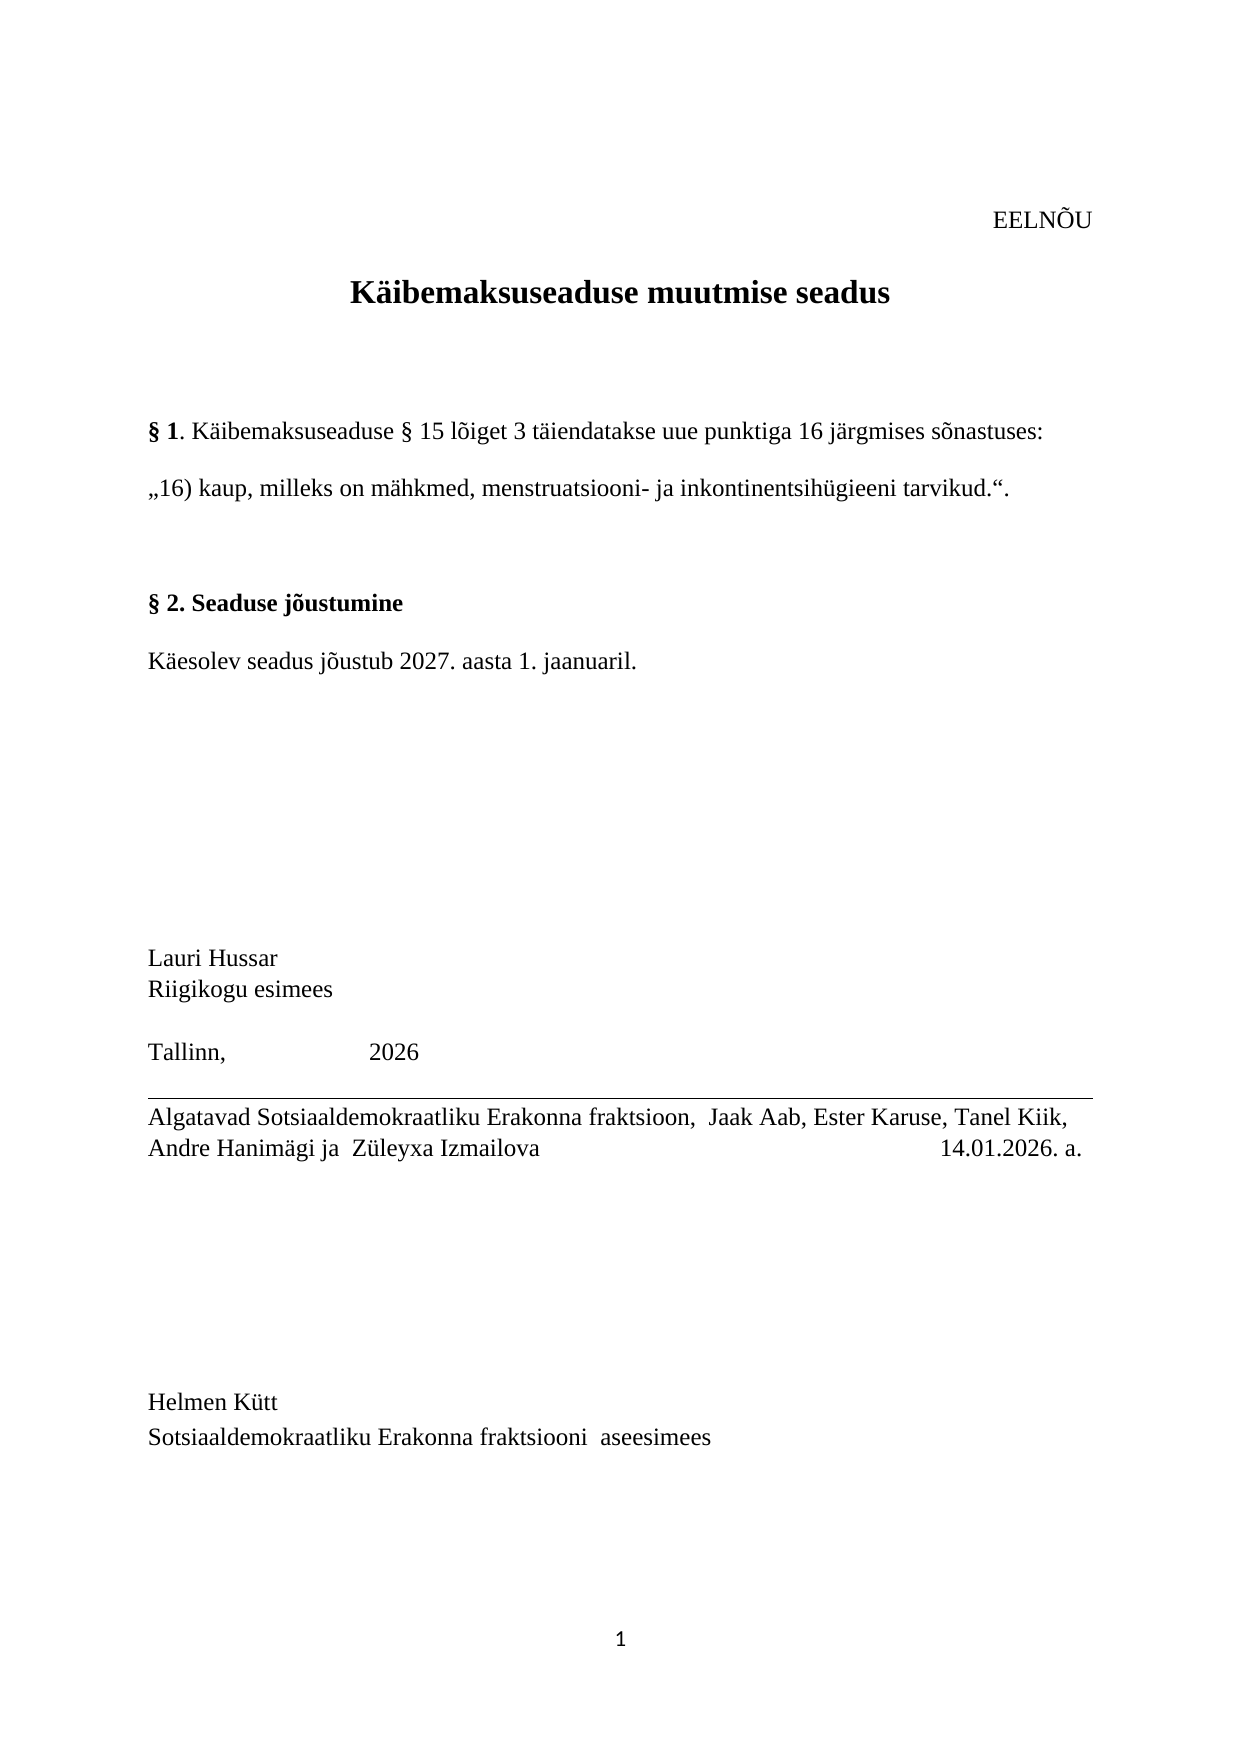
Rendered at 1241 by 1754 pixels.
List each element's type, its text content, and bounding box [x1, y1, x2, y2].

text Käibemaksuseaduse muutmise seadus [148, 272, 1093, 311]
text Algatavad Sotsiaaldemokraatliku Erakonna fraktsioon, Jaak Aab, Ester Karuse, Tanel Kiik, Andre Hanimägi ja Züleyxa Izmailova 14.01.2026. a. [148, 1102, 1093, 1162]
text Lauri Hussar [148, 943, 1093, 972]
text § 1. Käibemaksuseaduse § 15 lõiget 3 täiendatakse uue punktiga 16 järgmises sõnastuses: [148, 416, 1093, 445]
text § 2. Seaduse jõustumine [148, 588, 1093, 617]
text „16) kaup, milleks on mähkmed, menstruatsiooni- ja inkontinentsihügieeni tarvikud.“. [148, 473, 1093, 502]
text Helmen Kütt [148, 1387, 1093, 1416]
text Riigikogu esimees [148, 974, 1093, 1003]
text EELNÕU [148, 205, 1093, 234]
text Sotsiaaldemokraatliku Erakonna fraktsiooni aseesimees [148, 1422, 1093, 1451]
text Tallinn, 2026 [148, 1037, 1093, 1065]
text Käesolev seadus jõustub 2027. aasta 1. jaanuaril. [148, 646, 1093, 675]
